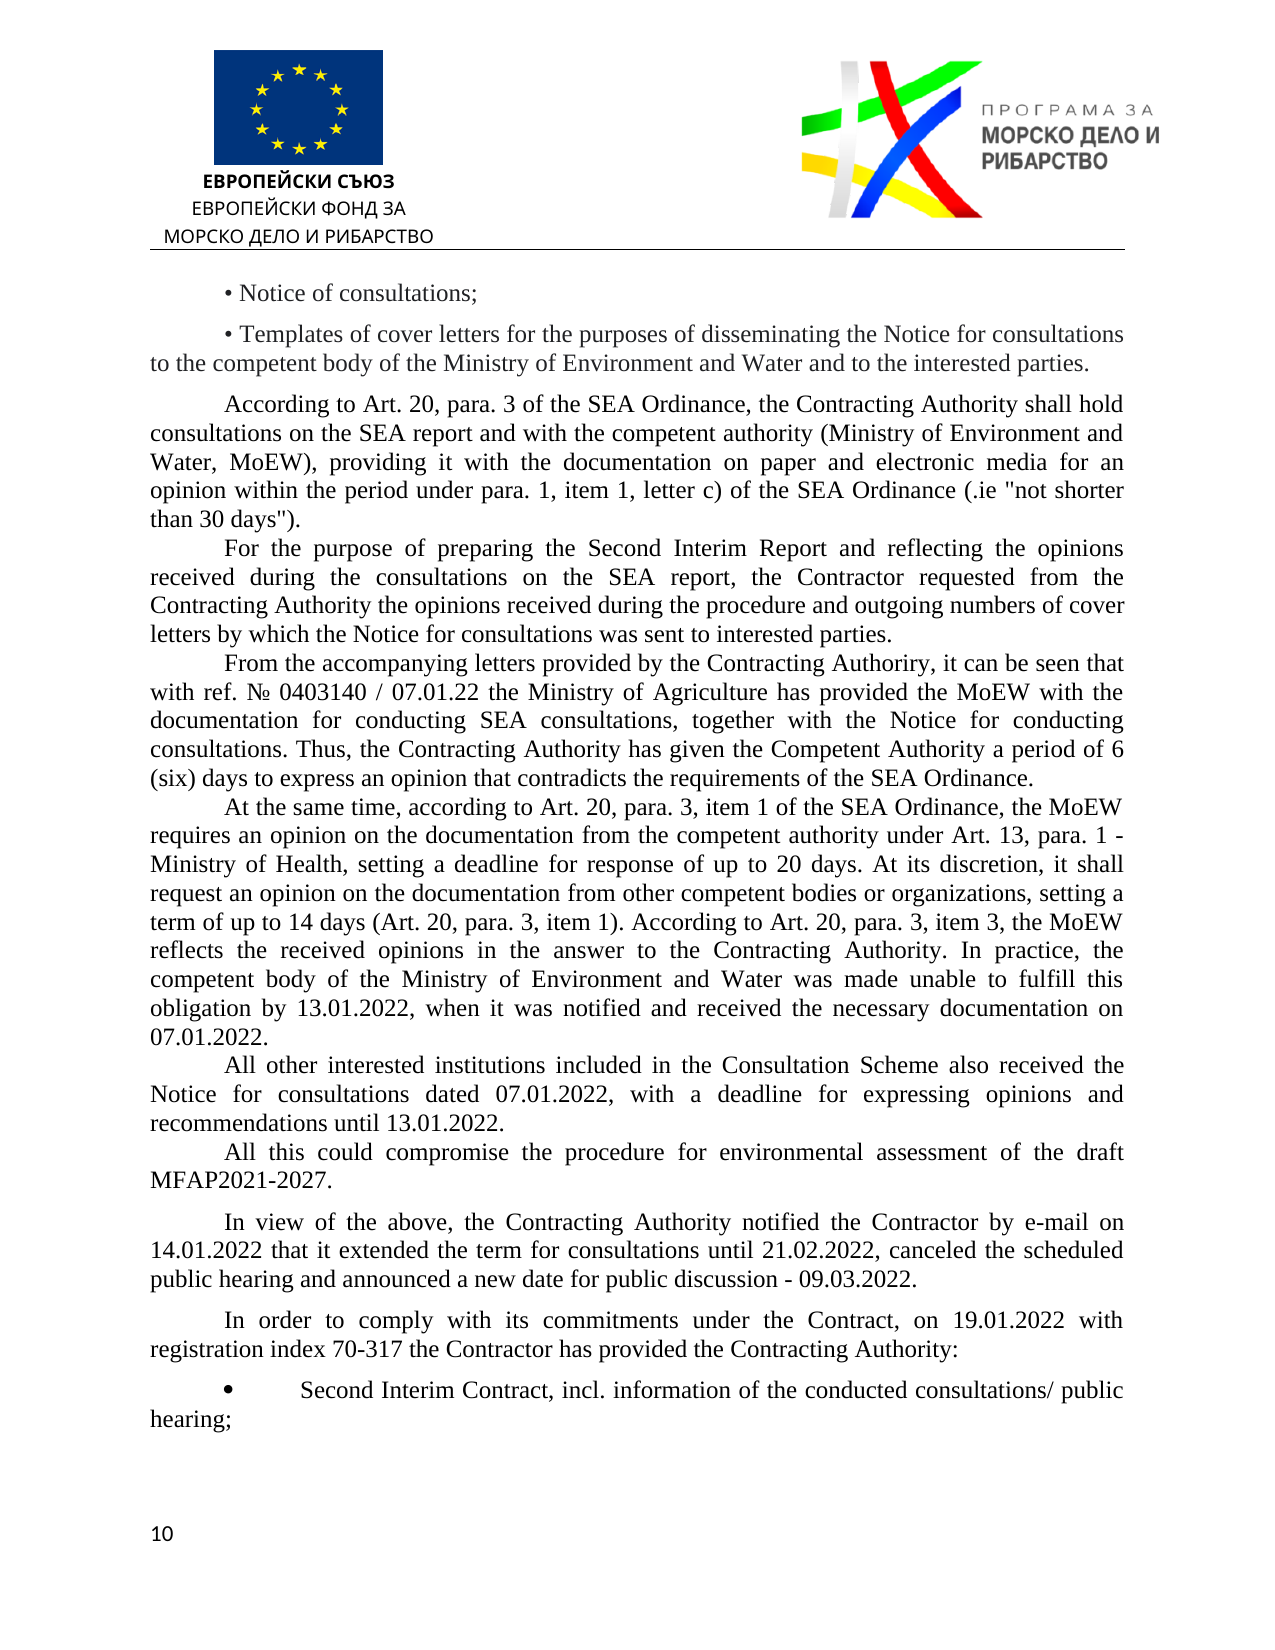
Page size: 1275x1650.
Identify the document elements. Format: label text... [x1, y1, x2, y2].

text In order to comply with its commitments under the Contract, on 19.01.2022 with registration index 70-317 the Contractor has provided the Contracting Authority: [150, 1305, 1125, 1363]
list For the purpose of preparing the Second Interim Report and reflecting the opinions received during the consultations on the SEA report, the Contractor requested from the Contracting Authority the opinions received during the procedure and outgoing numbers of cover letters by which the Notice for consultations was sent to interested parties. [150, 533, 1125, 648]
text • Templates of cover letters for the purposes of disseminating the Notice for consultations to the competent body of the Ministry of Environment and Water and to the interested parties. [150, 319, 1125, 377]
picture [797, 57, 1162, 220]
list From the accompanying letters provided by the Contracting Authoriry, it can be seen that with ref. № 0403140 / 07.01.22 the Ministry of Agriculture has provided the MoEW with the documentation for conducting SEA consultations, together with the Notice for conducting consultations. Thus, the Contracting Authority has given the Competent Authority a period of 6 (six) days to express an opinion that contradicts the requirements of the SEA Ordinance. [150, 648, 1125, 792]
list All other interested institutions included in the Consultation Scheme also received the Notice for consultations dated 07.01.2022, with a deadline for expressing opinions and recommendations until 13.01.2022. [150, 1050, 1125, 1137]
text In view of the above, the Contracting Authority notified the Contractor by e-mail on 14.01.2022 that it extended the term for consultations until 21.02.2022, canceled the scheduled public hearing and announced a new date for public discussion - 09.03.2022. [150, 1207, 1125, 1293]
list According to Art. 20, para. 3 of the SEA Ordinance, the Contracting Authority shall hold consultations on the SEA report and with the competent authority (Ministry of Environment and Water, MoEW), providing it with the documentation on paper and electronic media for an opinion within the period under para. 1, item 1, letter c) of the SEA Ordinance (.ie "not shorter than 30 days"). [150, 389, 1125, 533]
list Second Interim Contract, incl. information of the conducted consultations/ public hearing; [150, 1375, 1125, 1433]
list All this could compromise the procedure for environmental assessment of the draft MFAP2021-2027. [150, 1137, 1125, 1194]
list At the same time, according to Art. 20, para. 3, item 1 of the SEA Ordinance, the MoEW requires an opinion on the documentation from the competent authority under Art. 13, para. 1 - Ministry of Health, setting a deadline for response of up to 20 days. At its discretion, it shall request an opinion on the documentation from other competent bodies or organizations, setting a term of up to 14 days (Art. 20, para. 3, item 1). According to Art. 20, para. 3, item 3, the MoEW reflects the received opinions in the answer to the Contracting Authority. In practice, the competent body of the Ministry of Environment and Water was made unable to fulfill this obligation by 13.01.2022, when it was notified and received the necessary documentation on 07.01.2022. [150, 792, 1125, 1050]
text • Notice of consultations; [150, 278, 1125, 307]
